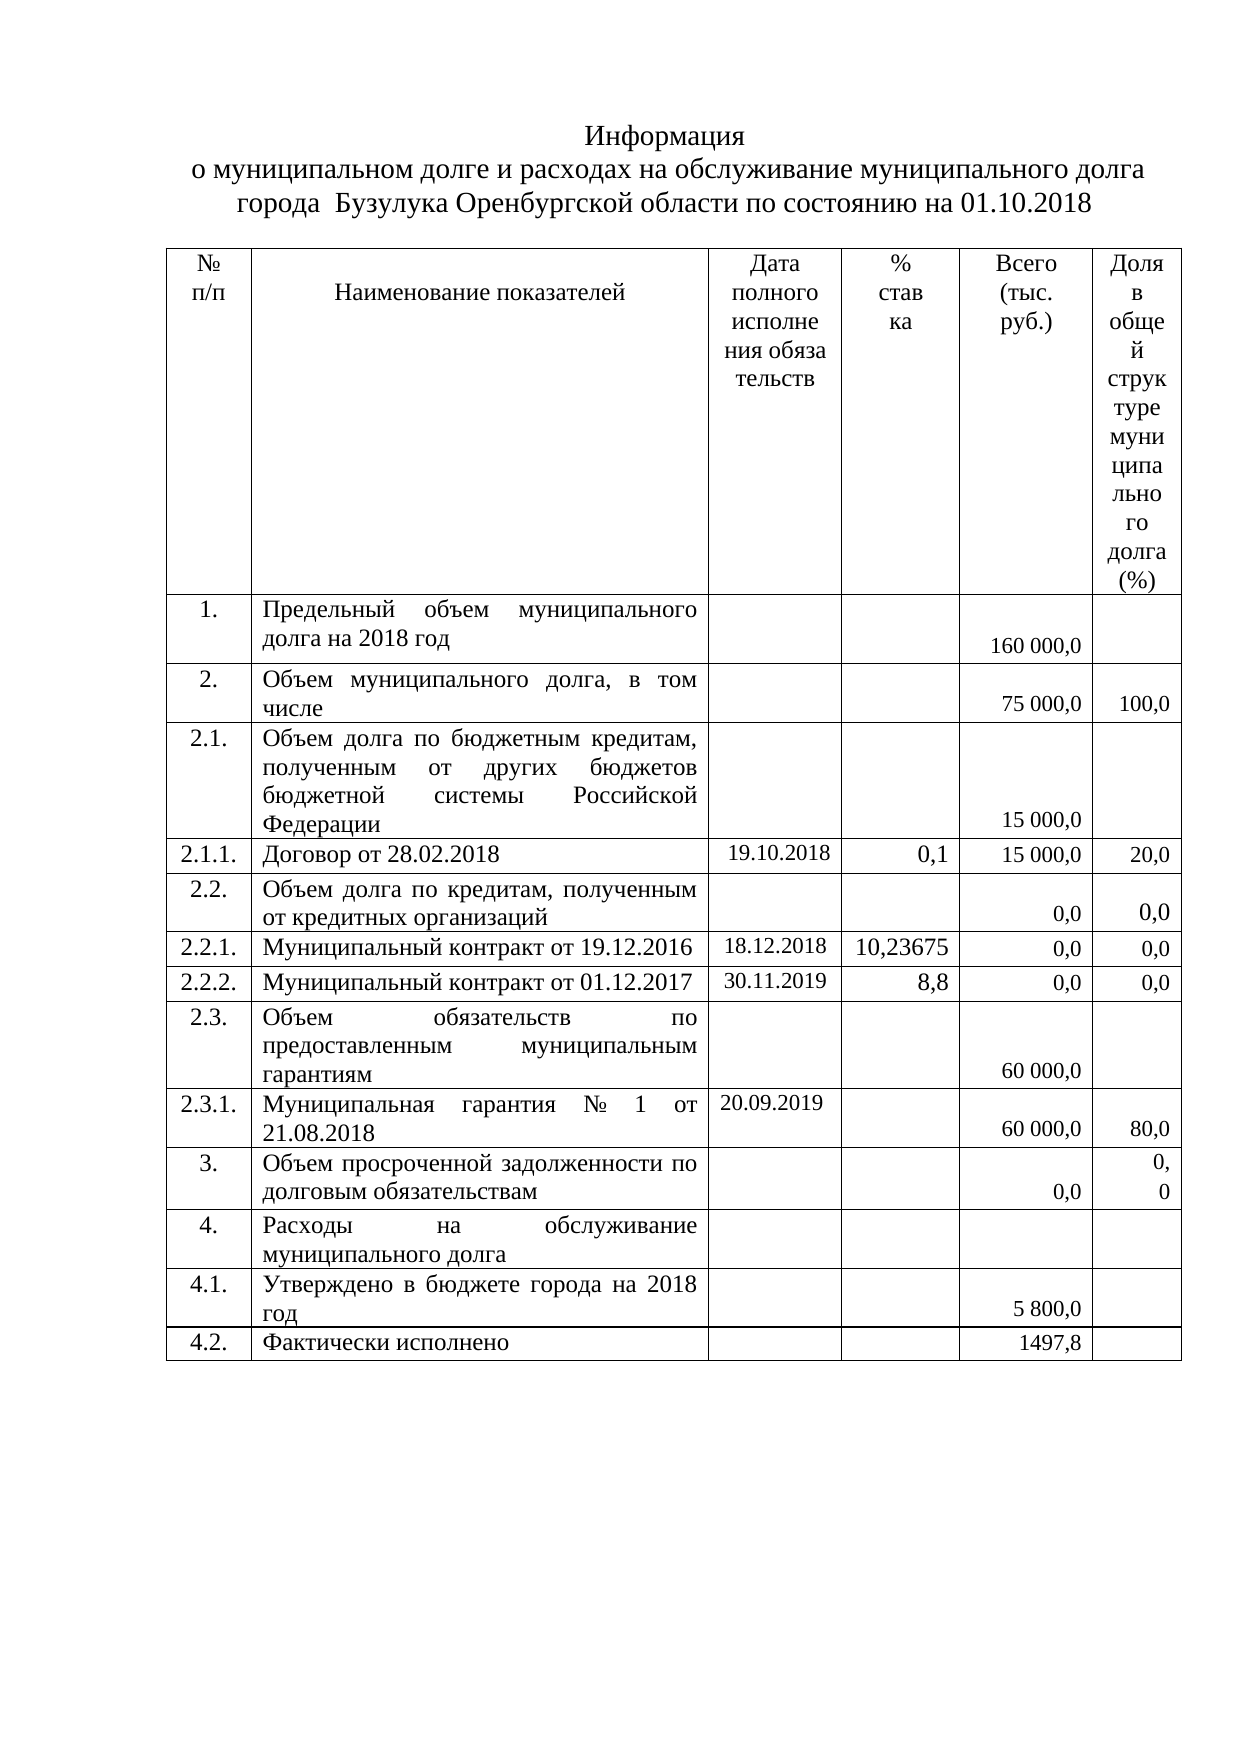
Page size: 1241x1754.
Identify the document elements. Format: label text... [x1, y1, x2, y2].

table_cell 0,0 [1093, 1148, 1181, 1209]
table_cell [709, 664, 841, 722]
table_cell [1093, 1210, 1181, 1268]
table_cell 2.2.1. [167, 932, 251, 966]
table_cell [1093, 723, 1181, 838]
table_cell 5 800,0 [960, 1269, 1092, 1326]
table_cell [709, 874, 841, 931]
table_cell 2.1. [167, 723, 251, 838]
table_cell [842, 874, 959, 931]
table_header № п/п [167, 249, 251, 593]
table_cell 4.1. [167, 1269, 251, 1326]
table_cell 0,1 [842, 839, 959, 873]
table_cell 3. [167, 1148, 251, 1209]
table_cell Объем долга по кредитам, полученным от кредитных организаций [252, 874, 708, 931]
table_cell [842, 664, 959, 722]
table_header Наименование показателей [252, 249, 708, 593]
table_header Доля в общей структуре муниципа льно го долга (%) [1093, 249, 1181, 593]
table_cell [842, 1269, 959, 1326]
table_cell 0,0 [960, 874, 1092, 931]
table_cell 18.12.2018 [709, 932, 841, 966]
table_cell 0,0 [960, 932, 1092, 966]
table_cell 0,0 [1093, 874, 1181, 931]
table_cell Договор от 28.02.2018 [252, 839, 708, 873]
table_cell [709, 1148, 841, 1209]
table_cell 0,0 [1093, 967, 1181, 1001]
table_cell Объем обязательств по предоставленным муниципальным гарантиям [252, 1002, 708, 1088]
table_cell Утверждено в бюджете города на 2018 год [252, 1269, 708, 1326]
table_cell 2. [167, 664, 251, 722]
table_cell [709, 1002, 841, 1088]
table_cell 0,0 [960, 967, 1092, 1001]
table_cell Муниципальная гарантия № 1 от 21.08.2018 [252, 1089, 708, 1147]
table_header % став ка [842, 249, 959, 593]
table_cell [1093, 1269, 1181, 1326]
table_cell Объем долга по бюджетным кредитам, полученным от других бюджетов бюджетной системы Российской Федерации [252, 723, 708, 838]
table_cell [842, 595, 959, 663]
table_cell 2.3. [167, 1002, 251, 1088]
table_cell Предельный объем муниципального долга на 2018 год [252, 595, 708, 663]
table_cell [1093, 595, 1181, 663]
table_cell 1. [167, 595, 251, 663]
table_cell 8,8 [842, 967, 959, 1001]
table_cell 60 000,0 [960, 1089, 1092, 1147]
text Информация [177, 118, 1152, 152]
table_cell 0,0 [960, 1148, 1092, 1209]
table_cell [842, 1148, 959, 1209]
table_cell [842, 1328, 959, 1360]
table_cell Муниципальный контракт от 19.12.2016 [252, 932, 708, 966]
table_cell [1093, 1002, 1181, 1088]
table_cell 2.2. [167, 874, 251, 931]
table_cell 30.11.2019 [709, 967, 841, 1001]
table_cell [842, 1210, 959, 1268]
table_cell 4.2. [167, 1328, 251, 1360]
table_cell [709, 1210, 841, 1268]
table_header Всего (тыс. руб.) [960, 249, 1092, 593]
table_cell 2.3.1. [167, 1089, 251, 1147]
table_cell 80,0 [1093, 1089, 1181, 1147]
table_cell 75 000,0 [960, 664, 1092, 722]
table_cell Расходы на обслуживание муниципального долга [252, 1210, 708, 1268]
table_cell Фактически исполнено [252, 1328, 708, 1360]
table_cell 2.1.1. [167, 839, 251, 873]
table_cell Объем просроченной задолженности по долговым обязательствам [252, 1148, 708, 1209]
table_cell 20,0 [1093, 839, 1181, 873]
table_cell Муниципальный контракт от 01.12.2017 [252, 967, 708, 1001]
table_cell [709, 595, 841, 663]
table_cell [709, 1269, 841, 1326]
table_cell 10,23675 [842, 932, 959, 966]
text о муниципальном долге и расходах на обслуживание муниципального долга города Бузулука Оренбургской области по состоянию на 01.10.2018 [177, 152, 1152, 219]
table_cell 160 000,0 [960, 595, 1092, 663]
table_cell [709, 723, 841, 838]
table_cell 15 000,0 [960, 723, 1092, 838]
table_cell [1093, 1328, 1181, 1360]
table_cell [960, 1210, 1092, 1268]
table_cell 15 000,0 [960, 839, 1092, 873]
table_cell [842, 1002, 959, 1088]
table_cell Объем муниципального долга, в том числе [252, 664, 708, 722]
table_cell 4. [167, 1210, 251, 1268]
table_cell 2.2.2. [167, 967, 251, 1001]
table_cell 20.09.2019 [709, 1089, 841, 1147]
table_cell 60 000,0 [960, 1002, 1092, 1088]
table_cell 100,0 [1093, 664, 1181, 722]
table_cell 0,0 [1093, 932, 1181, 966]
table_cell 1497,8 [960, 1328, 1092, 1360]
table_cell [709, 1328, 841, 1360]
table_header Дата полного исполне ния обяза тельств [709, 249, 841, 593]
table_cell [842, 723, 959, 838]
table_cell 19.10.2018 [709, 839, 841, 873]
table_cell [842, 1089, 959, 1147]
